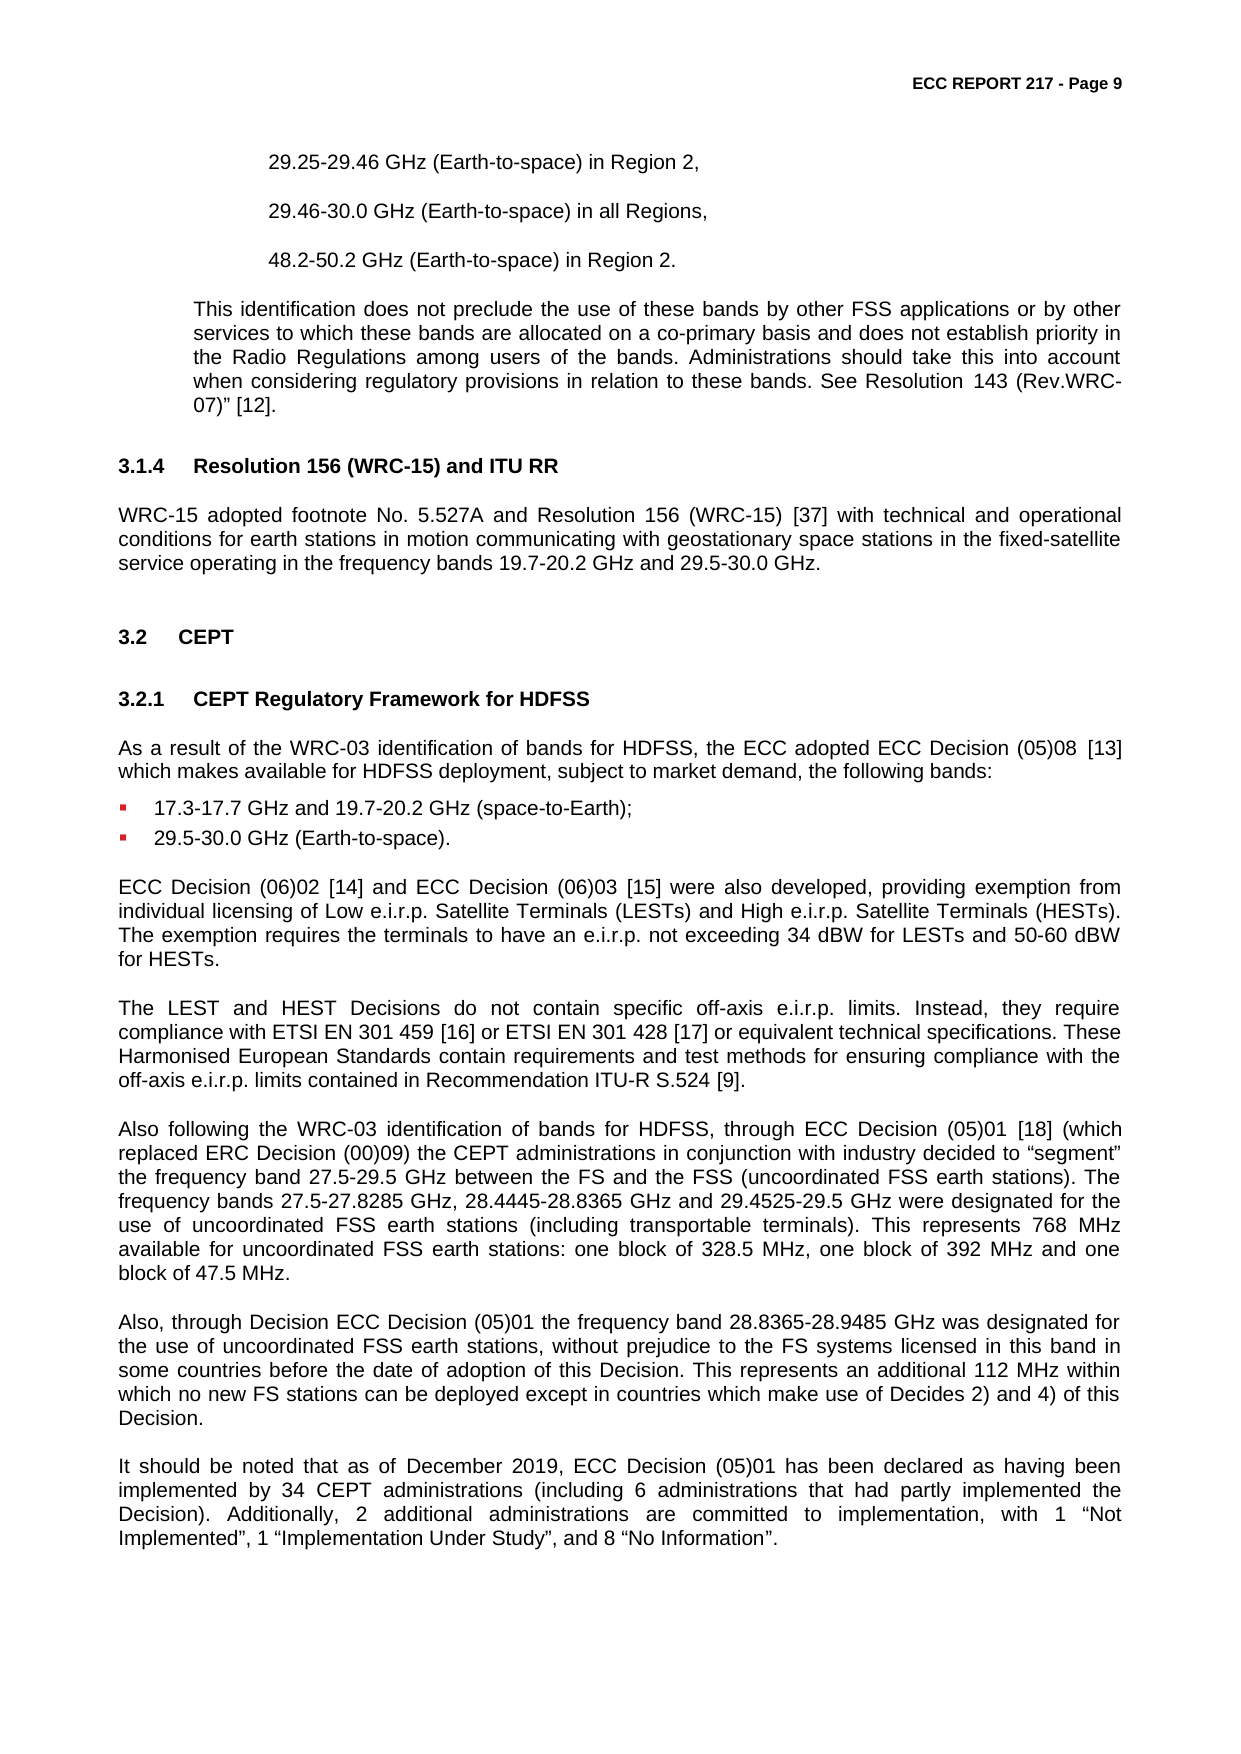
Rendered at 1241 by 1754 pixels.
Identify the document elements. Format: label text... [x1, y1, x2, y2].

subtitle CEPT Regulatory Framework for HDFSS [118, 686, 1122, 710]
text ECC Decision (06)02 [14] and ECC Decision (06)03 [15] were also developed, providing exemption from individual licensing of Low e.i.r.p. Satellite Terminals (LESTs) and High e.i.r.p. Satellite Terminals (HESTs). The exemption requires the terminals to have an e.i.r.p. not exceeding 34 dBW for LESTs and 50-60 dBW for HESTs. [118, 875, 1122, 971]
text This identification does not preclude the use of these bands by other FSS applications or by other services to which these bands are allocated on a co-primary basis and does not establish priority in the Radio Regulations among users of the bands. Administrations should take this into account when considering regulatory provisions in relation to these bands. See Resolution 143 (Rev.WRC-07)” [12]. [193, 297, 1122, 417]
text As a result of the WRC-03 identification of bands for HDFSS, the ECC adopted ECC Decision (05)08 [13] which makes available for HDFSS deployment, subject to market demand, the following bands: [118, 735, 1122, 783]
text 29.5-30.0 GHz (Earth-to-space). [118, 826, 1122, 850]
text 48.2-50.2 GHz (Earth-to-space) in Region 2. [268, 248, 1122, 272]
text 17.3-17.7 GHz and 19.7-20.2 GHz (space-to-Earth); [118, 796, 1122, 820]
text 29.46-30.0 GHz (Earth-to-space) in all Regions, [268, 199, 1122, 223]
subtitle CEPT [118, 625, 1122, 649]
text Also following the WRC-03 identification of bands for HDFSS, through ECC Decision (05)01 [18] (which replaced ERC Decision (00)09) the CEPT administrations in conjunction with industry decided to “segment” the frequency band 27.5-29.5 GHz between the FS and the FSS (uncoordinated FSS earth stations). The frequency bands 27.5-27.8285 GHz, 28.4445-28.8365 GHz and 29.4525-29.5 GHz were designated for the use of uncoordinated FSS earth stations (including transportable terminals). This represents 768 MHz available for uncoordinated FSS earth stations: one block of 328.5 MHz, one block of 392 MHz and one block of 47.5 MHz. [118, 1117, 1122, 1284]
text The LEST and HEST Decisions do not contain specific off-axis e.i.r.p. limits. Instead, they require compliance with ETSI EN 301 459 [16] or ETSI EN 301 428 [17] or equivalent technical specifications. These Harmonised European Standards contain requirements and test methods for ensuring compliance with the off-axis e.i.r.p. limits contained in Recommendation ITU-R S.524 [9]. [118, 996, 1122, 1092]
text Also, through Decision ECC Decision (05)01 the frequency band 28.8365-28.9485 GHz was designated for the use of uncoordinated FSS earth stations, without prejudice to the FS systems licensed in this band in some countries before the date of adoption of this Decision. This represents an additional 112 MHz within which no new FS stations can be deployed except in countries which make use of Decides 2) and 4) of this Decision. [118, 1309, 1122, 1429]
text 29.25-29.46 GHz (Earth-to-space) in Region 2, [268, 150, 1122, 174]
subtitle Resolution 156 (WRC-15) and ITU RR [118, 454, 1122, 478]
text WRC-15 adopted footnote No. 5.527A and Resolution 156 (WRC-15) [37] with technical and operational conditions for earth stations in motion communicating with geostationary space stations in the fixed-satellite service operating in the frequency bands 19.7-20.2 GHz and 29.5-30.0 GHz. [118, 503, 1122, 575]
text It should be noted that as of December 2019, ECC Decision (05)01 has been declared as having been implemented by 34 CEPT administrations (including 6 administrations that had partly implemented the Decision). Additionally, 2 additional administrations are committed to implementation, with 1 “Not Implemented”, 1 “Implementation Under Study”, and 8 “No Information”. [118, 1454, 1122, 1550]
